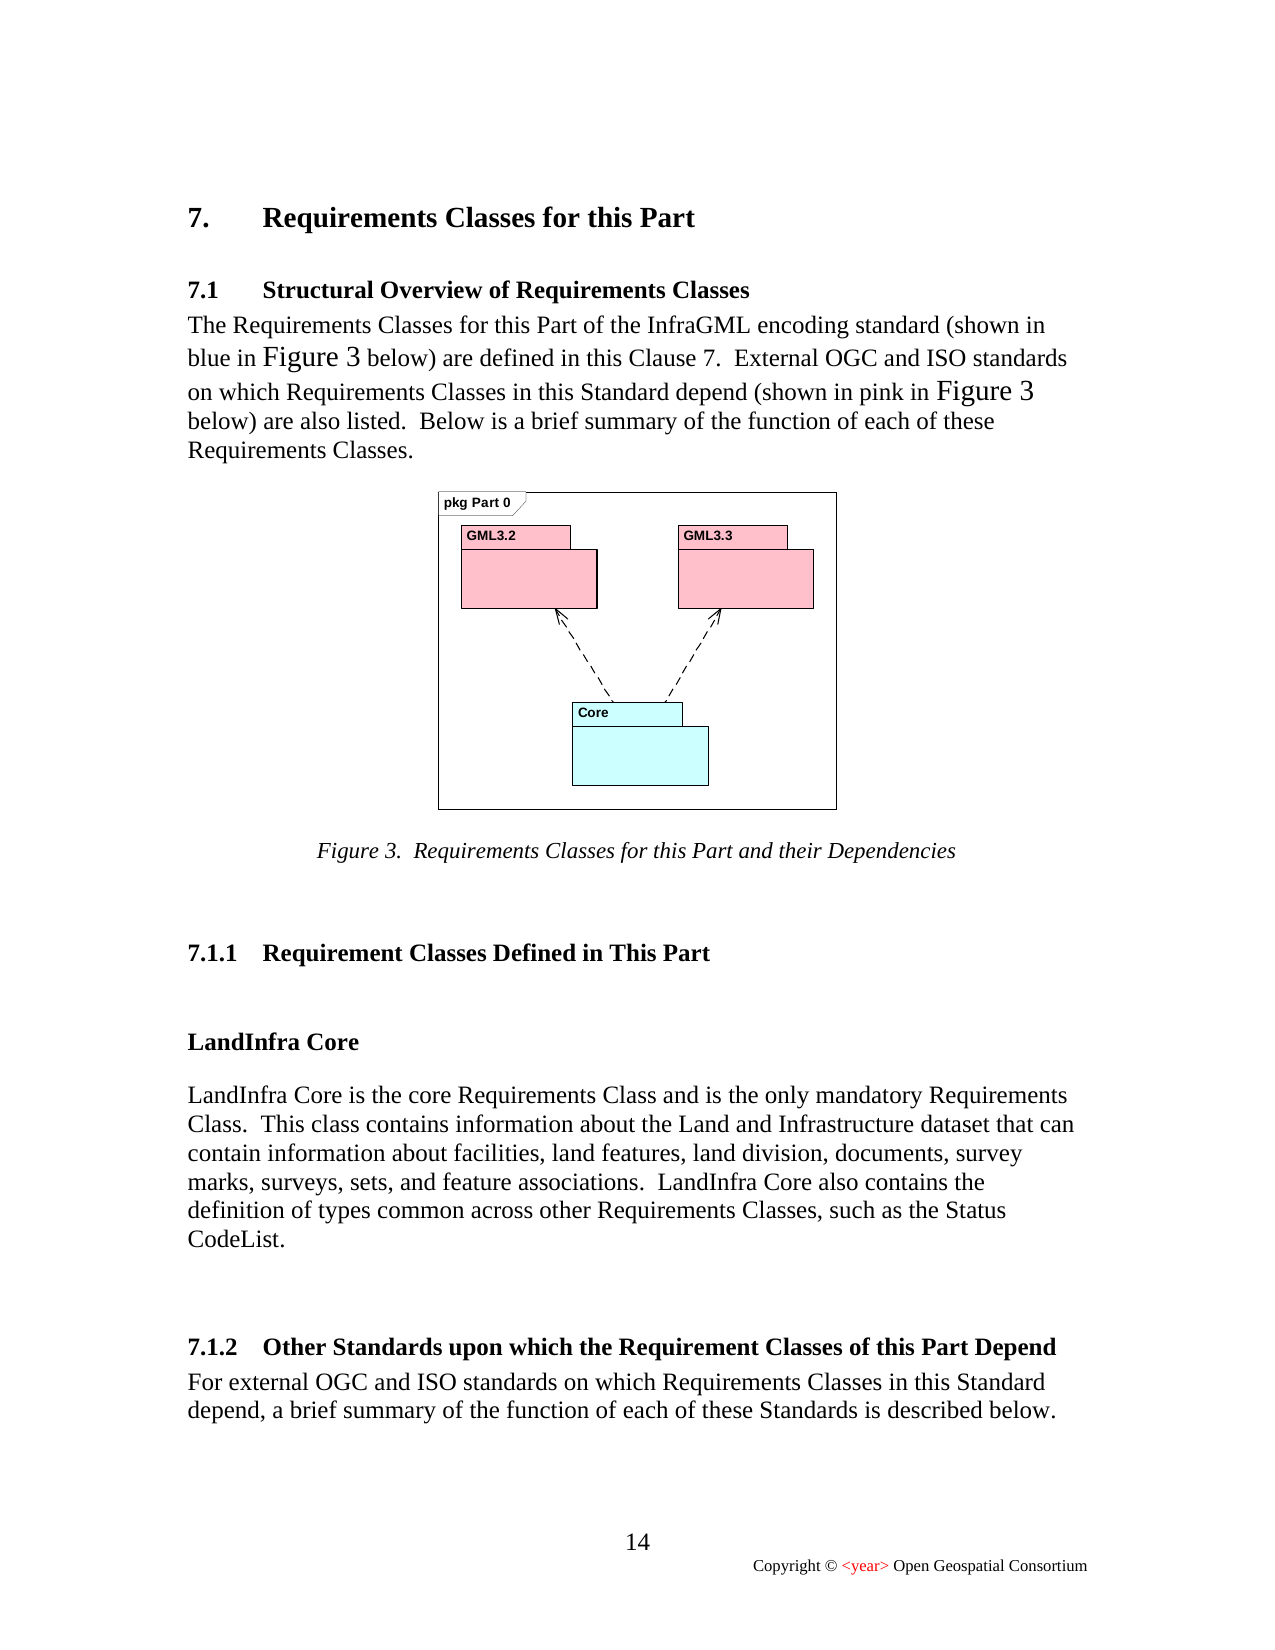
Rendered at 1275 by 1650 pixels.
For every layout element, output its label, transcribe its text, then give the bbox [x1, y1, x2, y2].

subtitle Requirement Classes Defined in This Part [187, 938, 1087, 967]
text For external OGC and ISO standards on which Requirements Classes in this Standard depend, a brief summary of the function of each of these Standards is described below. [187, 1367, 1087, 1424]
subtitle Other Standards upon which the Requirement Classes of this Part Depend [187, 1332, 1087, 1360]
subtitle Requirements Classes for this Part [187, 200, 1087, 233]
text Figure 3. Requirements Classes for this Part and their Dependencies [187, 837, 1087, 863]
text LandInfra Core is the core Requirements Class and is the only mandatory Requirements Class. This class contains information about the Land and Infrastructure dataset that can contain information about facilities, land features, land division, documents, survey marks, surveys, sets, and feature associations. LandInfra Core also contains the definition of types common across other Requirements Classes, such as the Status CodeList. [187, 1080, 1087, 1253]
subtitle Structural Overview of Requirements Classes [187, 275, 1087, 304]
text The Requirements Classes for this Part of the InfraGML encoding standard (shown in blue in Figure 3 below) are defined in this Clause 7. External OGC and ISO standards on which Requirements Classes in this Standard depend (shown in pink in Figure 3 below) are also listed. Below is a brief summary of the function of each of these Requirements Classes. [187, 310, 1087, 464]
text LandInfra Core [187, 1027, 1087, 1055]
